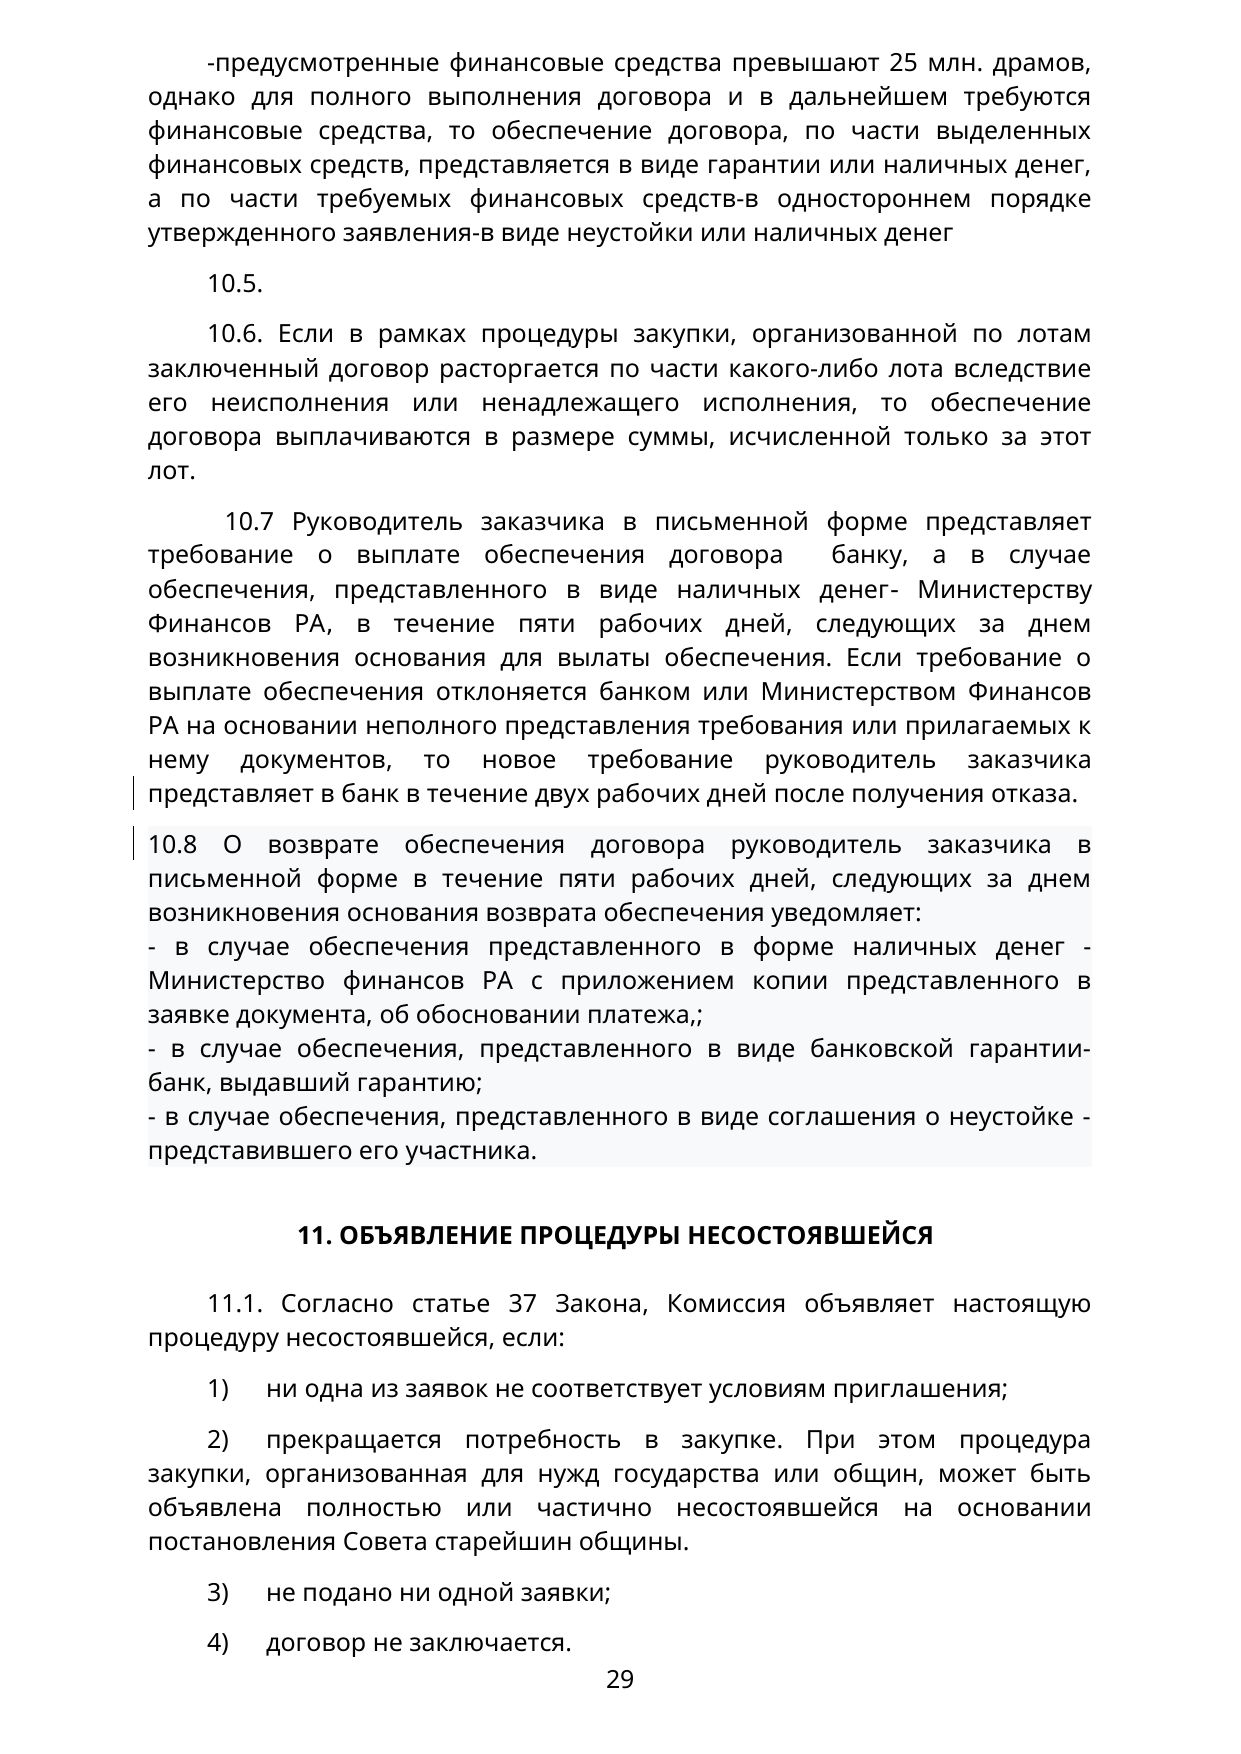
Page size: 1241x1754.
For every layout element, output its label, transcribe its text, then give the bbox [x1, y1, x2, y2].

text 11. ОБЪЯВЛЕНИЕ ПРОЦЕДУРЫ НЕСОСТОЯВШЕЙСЯ [148, 1218, 1092, 1252]
text 11.1. Согласно статье 37 Закона, Комиссия объявляет настоящую процедуру несостоявшейся, если: [148, 1286, 1092, 1354]
text 10.7 Руководитель заказчика в письменной форме представляет требование о выплате обеспечения договора банку, а в случае обеспечения, представленного в виде наличных денег- Министерству Финансов РА, в течение пяти рабочих дней, следующих за днем возникновения основания для вылаты обеспечения. Если требование о выплате обеспечения отклоняется банком или Министерством Финансов РА на основании неполного представления требования или прилагаемых к нему документов, то новое требование руководитель заказчика представляет в банк в течение двух рабочих дней после получения отказа. [148, 503, 1092, 810]
text -предусмотренные финансовые средства превышают 25 млн. драмов, однако для полного выполнения договора и в дальнейшем требуются финансовые средства, то обеспечение договора, по части выделенных финансовых средств, представляется в виде гарантии или наличных денег, а по части требуемых финансовых средств-в одностороннем порядке утвержденного заявления-в виде неустойки или наличных денег [148, 44, 1092, 249]
text 10.6. Если в рамках процедуры закупки, организованной по лотам заключенный договор расторгается по части какого-либо лота вследствие его неисполнения или ненадлежащего исполнения, то обеспечение договора выплачиваются в размере суммы, исчисленной только за этот лот. [148, 316, 1092, 486]
text 3) не подано ни одной заявки; [148, 1574, 1092, 1608]
text 4) договор не заключается. [148, 1625, 1092, 1659]
text 2) прекращается потребность в закупке. При этом процедура закупки, организованная для нужд государства или общин, может быть объявлена полностью или частично несостоявшейся на основании постановления Совета старейшин общины. [148, 1421, 1092, 1558]
text 1) ни одна из заявок не соответствует условиям приглашения; [148, 1371, 1092, 1405]
text - в случае обеспечения представленного в форме наличных денег - Министерство финансов РА с приложением копии представленного в заявке документа, об обосновании платежа,; [148, 928, 1092, 1031]
text - в случае обеспечения, представленного в виде банковской гарантии- банк, выдавший гарантию; [148, 1031, 1092, 1099]
text 10.5. [148, 265, 1092, 299]
text 10.8 О возврате обеспечения договора руководитель заказчика в письменной форме в течение пяти рабочих дней, следующих за днем возникновения основания возврата обеспечения уведомляет: [148, 826, 1092, 928]
text - в случае обеспечения, представленного в виде соглашения о неустойке - представившего его участника. [148, 1099, 1092, 1167]
